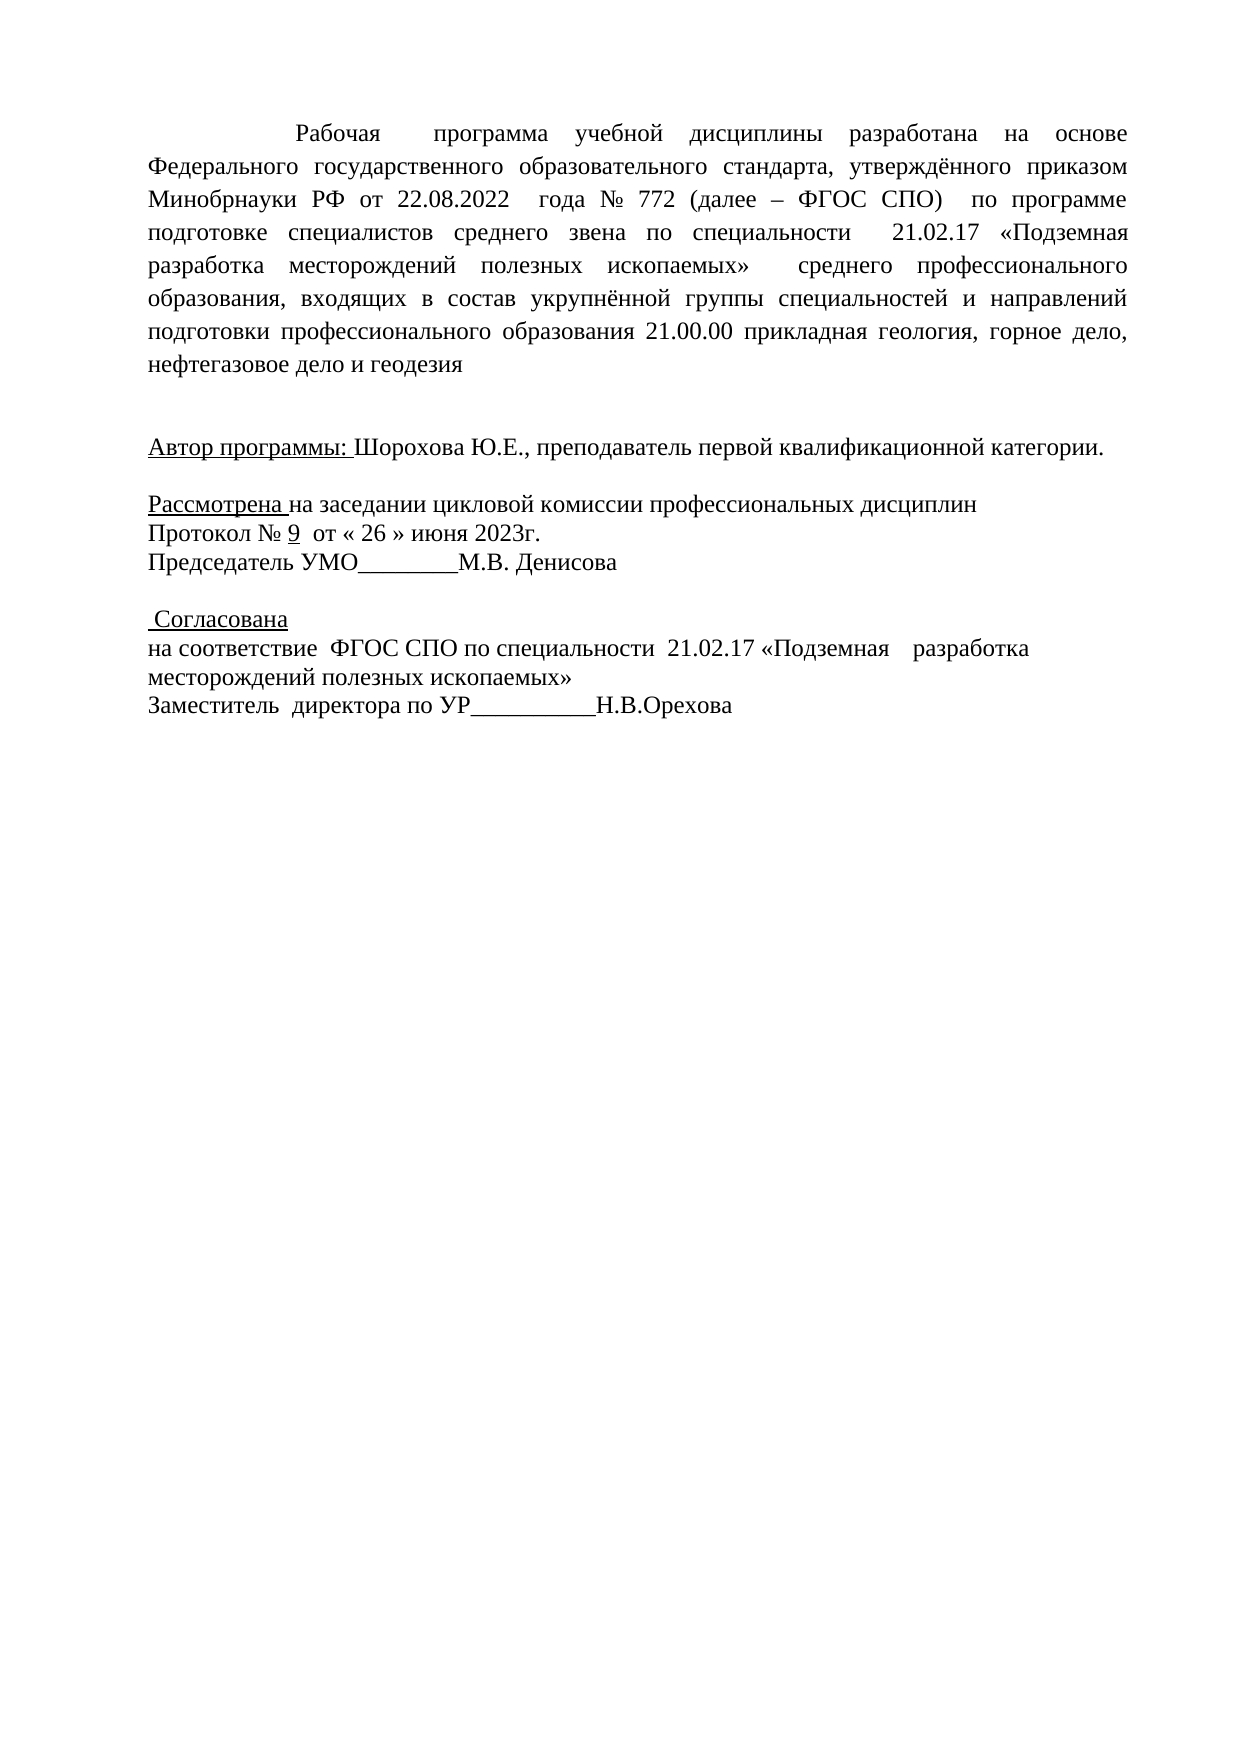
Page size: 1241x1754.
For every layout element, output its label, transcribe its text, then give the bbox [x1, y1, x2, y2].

text на соответствие ФГОС СПО по специальности 21.02.17 «Подземная разработка месторождений полезных ископаемых» [148, 633, 1152, 691]
text Автор программы: Шорохова Ю.Е., преподаватель первой квалификационной категории. [148, 432, 1152, 489]
text Протокол № 9 от « 26 » июня 2023г. [148, 518, 1152, 547]
text Рабочая программа учебной дисциплины разработана на основе Федерального государственного образовательного стандарта, утверждённого приказом Минобрнауки РФ от 22.08.2022 года № 772 (далее – ФГОС СПО) по программе подготовке специалистов среднего звена по специальности 21.02.17 «Подземная разработка месторождений полезных ископаемых» среднего профессионального образования, входящих в состав укрупнённой группы специальностей и направлений подготовки профессионального образования 21.00.00 прикладная геология, горное дело, нефтегазовое дело и геодезия [148, 118, 1128, 378]
text Согласована [148, 604, 1152, 633]
text Председатель УМО________М.В. Денисова [148, 547, 1152, 576]
text Заместитель директора по УР__________Н.В.Орехова [148, 691, 1152, 719]
text Рассмотрена на заседании цикловой комиссии профессиональных дисциплин [148, 489, 1152, 518]
